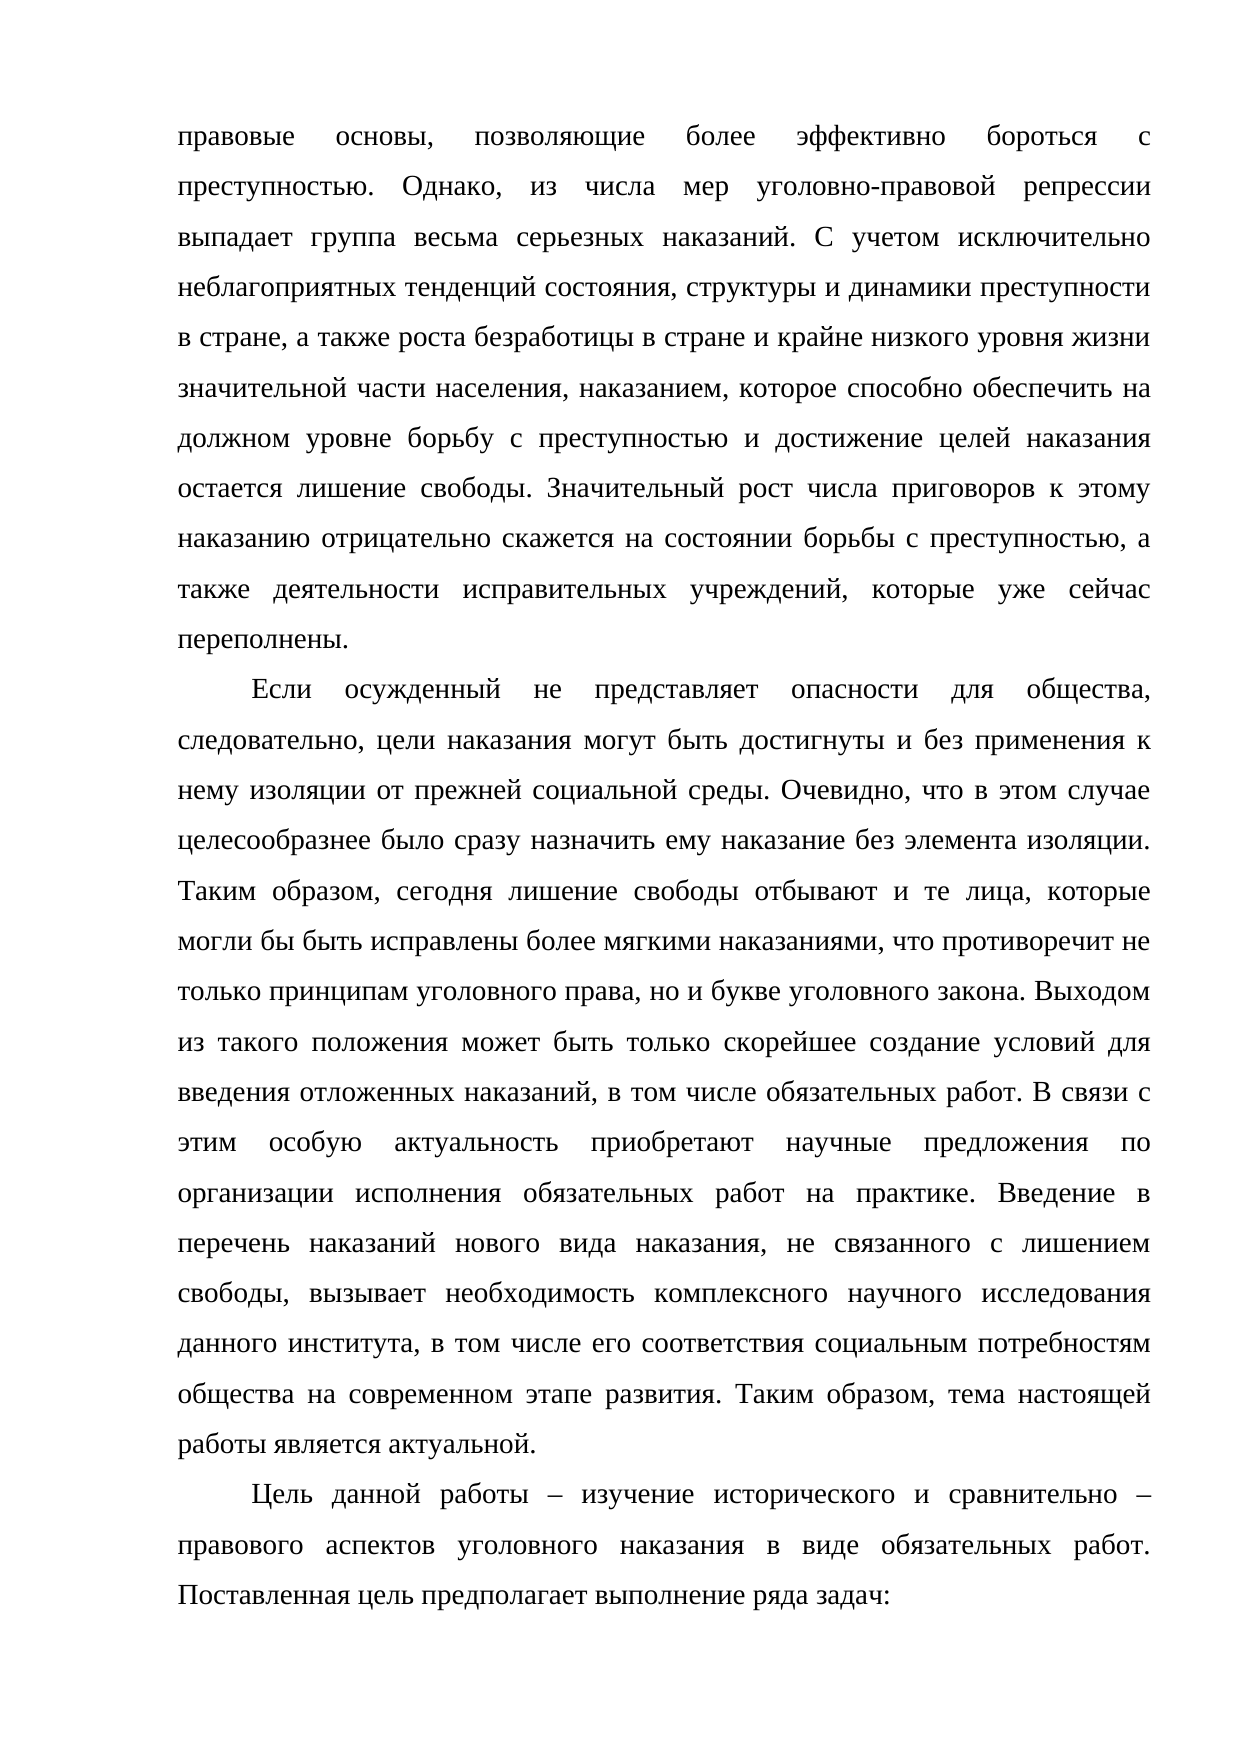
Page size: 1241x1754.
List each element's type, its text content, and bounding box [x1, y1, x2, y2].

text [177, 118, 1152, 655]
text Если осужденный не представляет опасности для общества, следовательно, цели наказания могут быть достигнуты и без применения к нему изоляции от прежней социальной среды. Очевидно, что в этом случае целесообразнее было сразу назначить ему наказание без элемента изоляции. Таким образом, сегодня лишение свободы отбывают и те лица, которые могли бы быть исправлены более мягкими наказаниями, что противоречит не только принципам уголовного права, но и букве уголовного закона. Выходом из такого положения может быть только скорейшее создание условий для введения отложенных наказаний, в том числе обязательных работ. В связи с этим особую актуальность приобретают научные предложения по организации исполнения обязательных работ на практике. Введение в перечень наказаний нового вида наказания, не связанного с лишением свободы, вызывает необходимость комплексного научного исследования данного института, в том числе его соответствия социальным потребностям общества на современном этапе развития. Таким образом, тема настоящей работы является актуальной. [177, 672, 1152, 1460]
text Цель данной работы – изучение исторического и сравнительно – правового аспектов уголовного наказания в виде обязательных работ. Поставленная цель предполагает выполнение ряда задач: [177, 1477, 1152, 1611]
